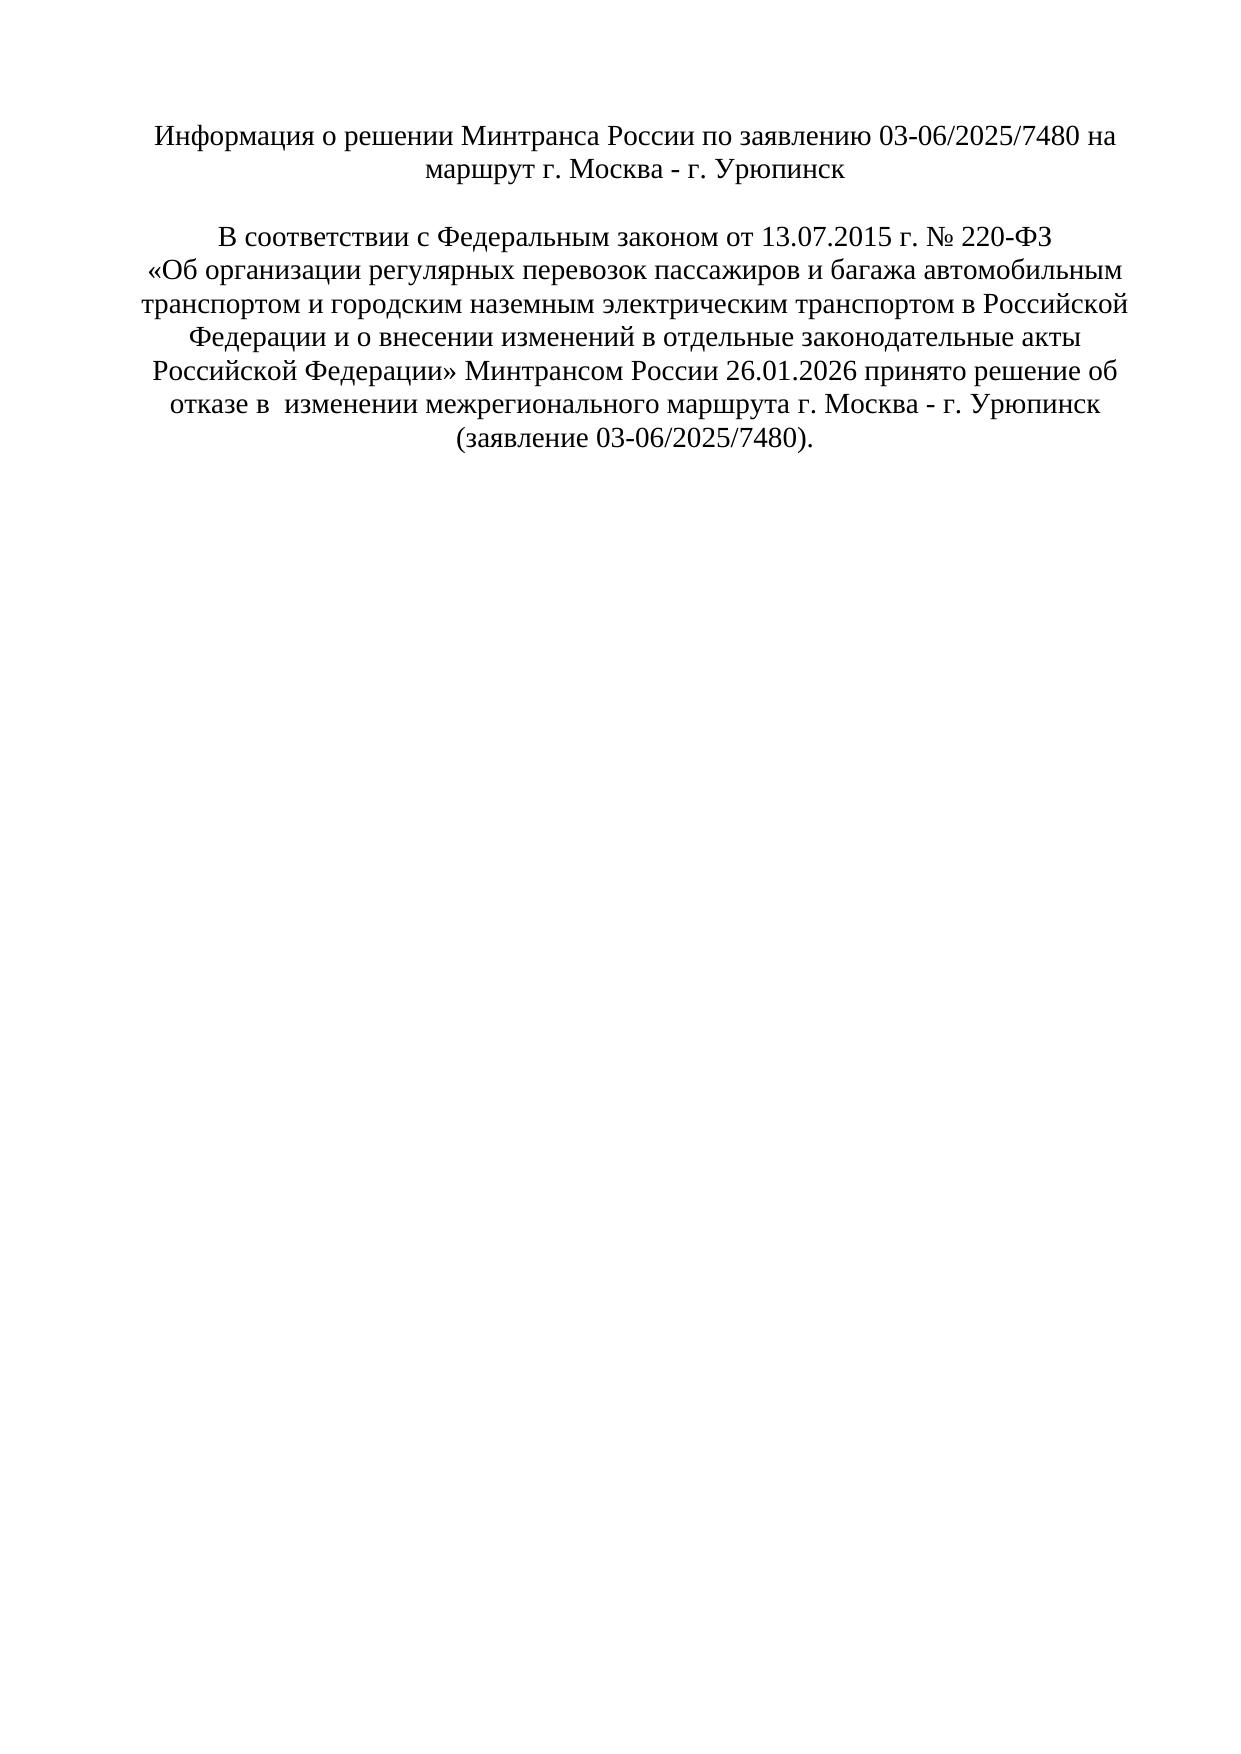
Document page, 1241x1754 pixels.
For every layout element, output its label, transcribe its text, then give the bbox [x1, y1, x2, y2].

text В соответствии с Федеральным законом от 13.07.2015 г. № 220-ФЗ «Об организации регулярных перевозок пассажиров и багажа автомобильным транспортом и городским наземным электрическим транспортом в Российской Федерации и о внесении изменений в отдельные законодательные акты Российской Федерации» Минтрансом России 26.01.2026 принято решение об отказе в изменении межрегионального маршрута г. Москва - г. Урюпинск (заявление 03-06/2025/7480). [118, 219, 1152, 453]
text Информация о решении Минтранса России по заявлению 03-06/2025/7480 на маршрут г. Москва - г. Урюпинск [118, 118, 1152, 185]
